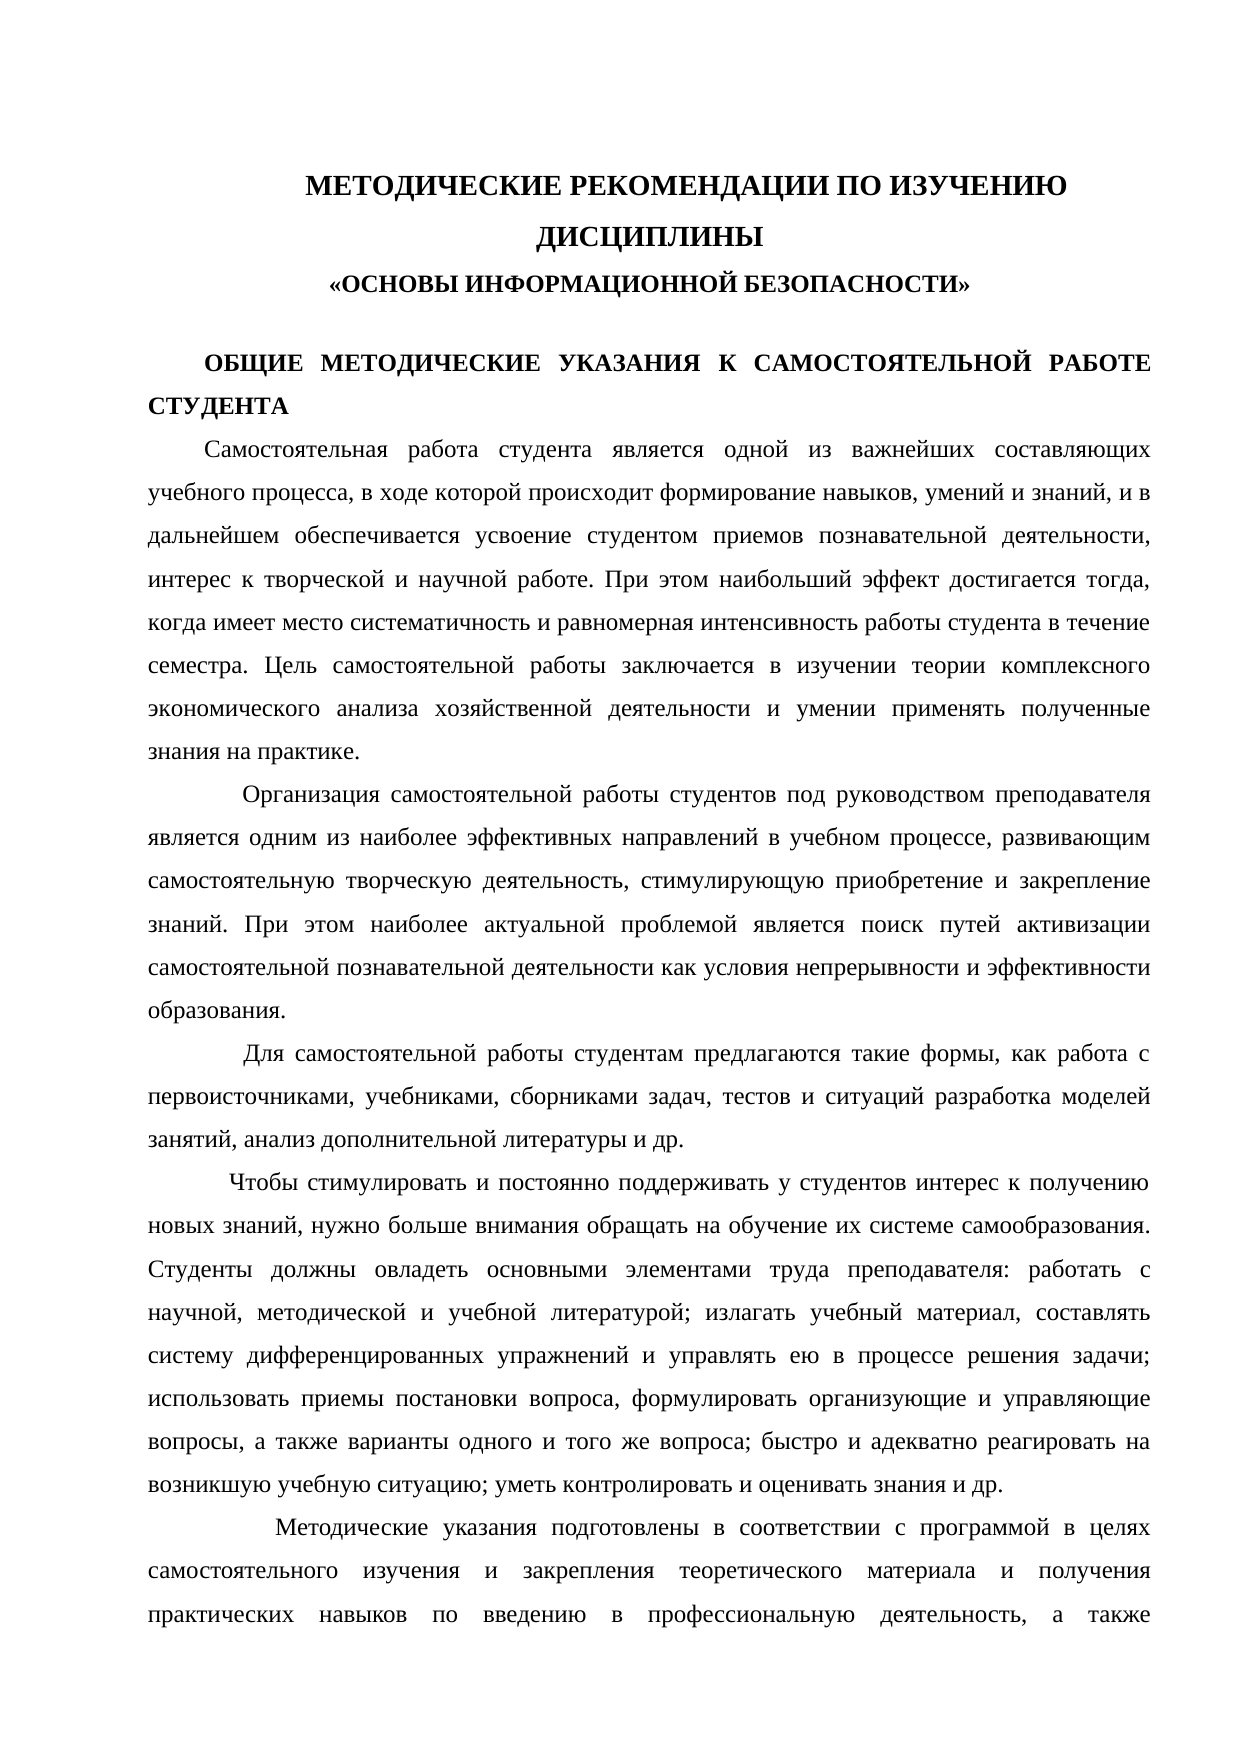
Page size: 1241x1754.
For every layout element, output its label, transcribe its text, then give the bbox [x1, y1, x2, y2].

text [148, 1512, 1152, 1627]
text Чтобы стимулировать и постоянно поддерживать у студентов интерес к получению новых знаний, нужно больше внимания обращать на обучение их системе самообразования. Студенты должны овладеть основными элементами труда преподавателя: работать с научной, методической и учебной литературой; излагать учебный материал, составлять систему дифференцированных упражнений и управлять ею в процессе решения задачи; использовать приемы постановки вопроса, формулировать организующие и управляющие вопросы, а также варианты одного и того же вопроса; быстро и адекватно реагировать на возникшую учебную ситуацию; уметь контролировать и оценивать знания и др. [148, 1167, 1152, 1498]
text ОБЩИЕ МЕТОДИЧЕСКИЕ УКАЗАНИЯ к самостоятельной работе студента [148, 348, 1152, 420]
text Организация самостоятельной работы студентов под руководством преподавателя является одним из наиболее эффективных направлений в учебном процессе, развивающим самостоятельную творческую деятельность, стимулирующую приобретение и закрепление знаний. При этом наиболее актуальной проблемой является поиск путей активизации самостоятельной познавательной деятельности как условия непрерывности и эффективности образования. [148, 779, 1152, 1024]
text Самостоятельная работа студента является одной из важнейших составляющих учебного процесса, в ходе которой происходит формирование навыков, умений и знаний, и в дальнейшем обеспечивается усвоение студентом приемов познавательной деятельности, интерес к творческой и научной работе. При этом наибольший эффект достигается тогда, когда имеет место систематичность и равномерная интенсивность работы студента в течение семестра. Цель самостоятельной работы заключается в изучении теории комплексного экономического анализа хозяйственной деятельности и умении применять полученные знания на практике. [148, 434, 1152, 765]
text «Основы информационной безопасности» [148, 269, 1152, 298]
text МЕТОДИЧЕСКИЕ РЕКОМЕНДАЦИИ ПО ИЗУЧЕНИЮ ДИСЦИПЛИНЫ [148, 168, 1152, 252]
text Для самостоятельной работы студентам предлагаются такие формы, как работа с первоисточниками, учебниками, сборниками задач, тестов и ситуаций разработка моделей занятий, анализ дополнительной литературы и др. [148, 1038, 1152, 1153]
